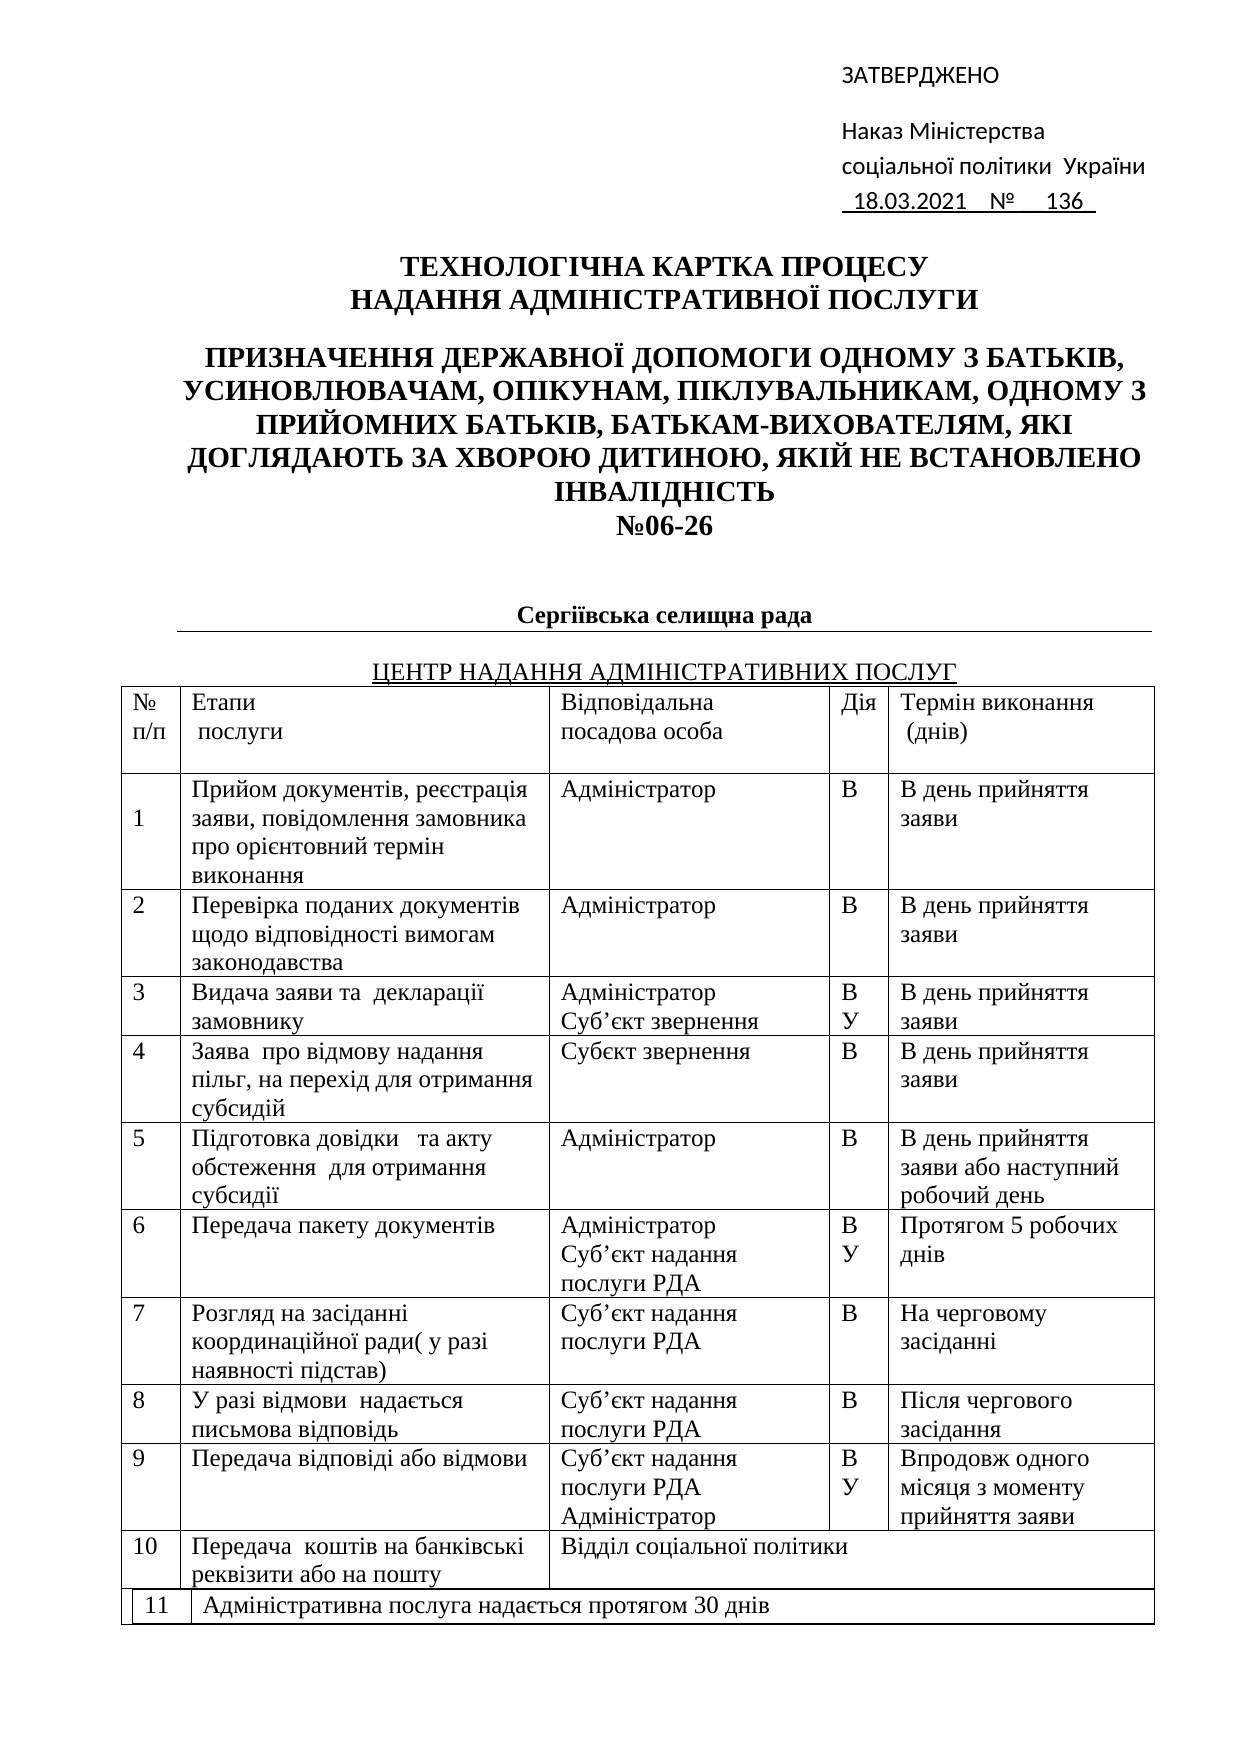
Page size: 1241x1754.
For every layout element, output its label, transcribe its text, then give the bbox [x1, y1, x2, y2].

table_cell Передача коштів на банківські реквізити або на пошту [181, 1531, 549, 1588]
table_cell Підготовка довідки та акту обстеження для отримання субсидії [181, 1123, 549, 1209]
table_cell В [830, 1385, 888, 1442]
table_cell В день прийняття заяви [889, 774, 1154, 889]
table_cell 1 [122, 774, 180, 889]
table_cell 9 [122, 1444, 180, 1530]
table_cell Передача пакету документів [181, 1210, 549, 1297]
table_cell 7 [122, 1298, 180, 1384]
text НАДАННЯ АДМІНІСТРАТИВНОЇ ПОСЛУГИ [177, 282, 1152, 316]
text Сергіївська селищна рада [177, 601, 1152, 631]
table_cell 4 [122, 1036, 180, 1122]
table_header Етапи послуги [181, 687, 549, 773]
text ЗАТВЕРДЖЕНО [842, 59, 1152, 90]
table_cell 10 [122, 1531, 180, 1588]
table_header Відповідальна посадова особа [550, 687, 829, 773]
table_cell Впродовж одного місяця з моменту прийняття заяви [889, 1444, 1154, 1530]
table_cell [122, 1589, 132, 1624]
table_cell Суб’єкт надання послуги РДА [550, 1298, 829, 1384]
text ПРИЗНАЧЕННЯ ДЕРЖАВНОЇ ДОПОМОГИ ОДНОМУ З БАТЬКІВ, УСИНОВЛЮВАЧАМ, ОПІКУНАМ, ПІКЛУВАЛЬНИКАМ, ОДНОМУ З ПРИЙОМНИХ БАТЬКІВ, БАТЬКАМ-ВИХОВАТЕЛЯМ, ЯКІ ДОГЛЯДАЮТЬ ЗА ХВОРОЮ ДИТИНОЮ, ЯКІЙ НЕ ВСТАНОВЛЕНО ІНВАЛІДНІСТЬ [177, 340, 1152, 508]
table_cell 8 [122, 1385, 180, 1442]
text ТЕХНОЛОГІЧНА КАРТКА ПРОЦЕСУ [177, 249, 1152, 282]
table_cell В [830, 890, 888, 976]
table_cell [133, 1590, 191, 1623]
table_cell Перевірка поданих документів щодо відповідності вимогам законодавства [181, 890, 549, 976]
table_cell В день прийняття заяви або наступний робочий день [889, 1123, 1154, 1209]
table_cell В У [830, 977, 888, 1035]
table_cell Адміністратор [550, 890, 829, 976]
text 18.03.2021 № __136_ [842, 185, 1152, 216]
table_cell У разі відмови надається письмова відповідь [181, 1385, 549, 1442]
table_cell В [830, 774, 888, 889]
table_cell В [830, 1298, 888, 1384]
table_cell В день прийняття заяви [889, 977, 1154, 1035]
table_cell Протягом 5 робочих днів [889, 1210, 1154, 1297]
table_cell Розгляд на засіданні координаційної ради( у разі наявності підстав) [181, 1298, 549, 1384]
table_cell В У [830, 1210, 888, 1297]
table_cell 6 [122, 1210, 180, 1297]
text №06-26 [177, 508, 1152, 541]
table_cell В день прийняття заяви [889, 890, 1154, 976]
table_header Дія [830, 687, 888, 773]
table_cell Адміністратор [550, 774, 829, 889]
table_cell На черговому засіданні [889, 1298, 1154, 1384]
table_cell В [830, 1036, 888, 1122]
table_cell Передача відповіді або відмови [181, 1444, 549, 1530]
table_cell Адміністратор Суб’єкт звернення [550, 977, 829, 1035]
table_cell В [830, 1123, 888, 1209]
table_cell Після чергового засідання [889, 1385, 1154, 1442]
table_cell В день прийняття заяви [889, 1036, 1154, 1122]
table_cell Видача заяви та декларації замовнику [181, 977, 549, 1035]
table_cell Прийом документів, реєстрація заяви, повідомлення замовника про орієнтовний термін виконання [181, 774, 549, 889]
table_cell Адміністратор Суб’єкт надання послуги РДА [550, 1210, 829, 1297]
table_cell 2 [122, 890, 180, 976]
table_cell Субєкт звернення [550, 1036, 829, 1122]
table_cell Суб’єкт надання послуги РДА Адміністратор [550, 1444, 829, 1530]
text ЦЕНТР НАДАННЯ АДМІНІСТРАТИВНИХ ПОСЛУГ [177, 657, 1152, 686]
table_cell 5 [122, 1123, 180, 1209]
table_cell [192, 1590, 1154, 1623]
table_cell Адміністратор [550, 1123, 829, 1209]
table_cell Суб’єкт надання послуги РДА [550, 1385, 829, 1442]
text Наказ Міністерства соціальної політики України [842, 115, 1152, 181]
table_cell 3 [122, 977, 180, 1035]
table_cell В У [830, 1444, 888, 1530]
table_header № п/п [122, 687, 180, 773]
table_cell Заява про відмову надання пільг, на перехід для отримання субсидій [181, 1036, 549, 1122]
table_header Термін виконання (днів) [889, 687, 1154, 773]
table_cell Відділ соціальної політики [550, 1531, 1154, 1588]
